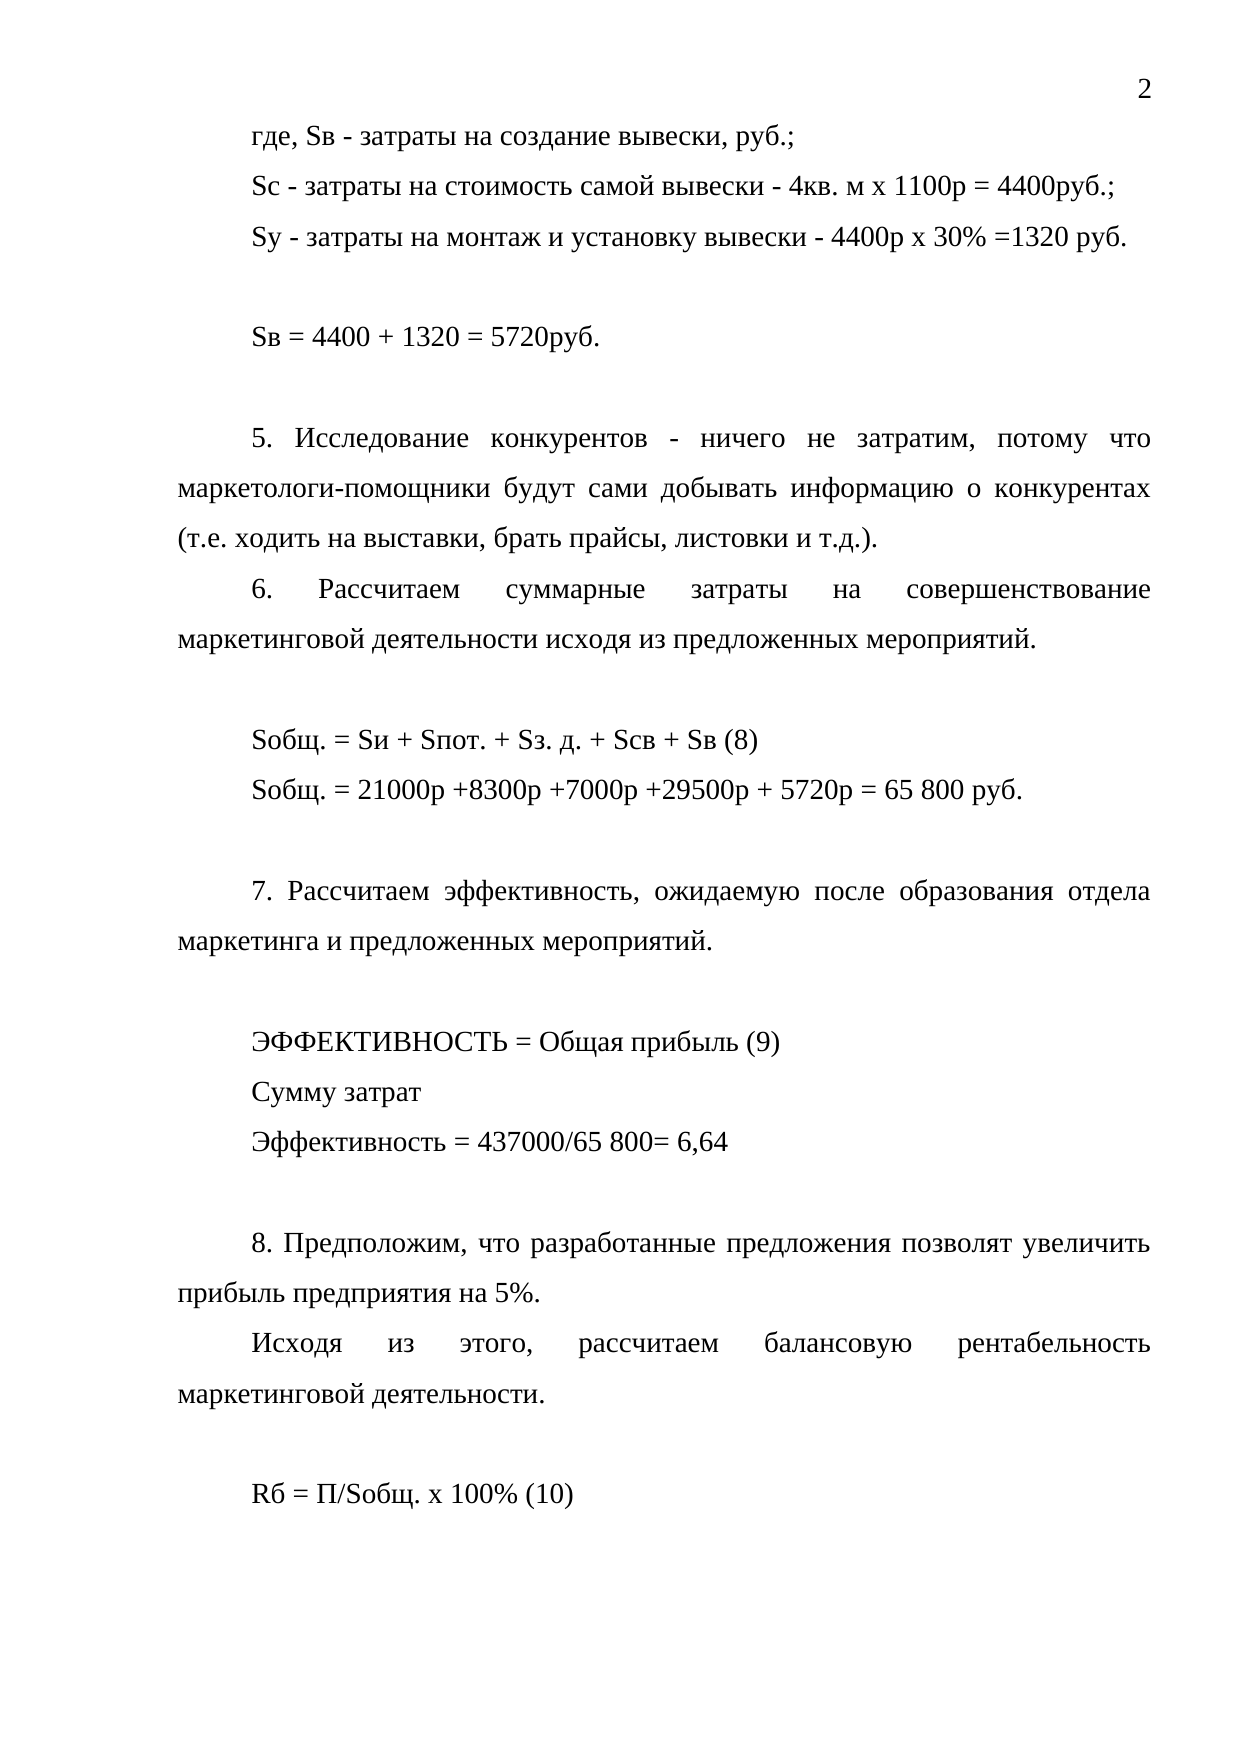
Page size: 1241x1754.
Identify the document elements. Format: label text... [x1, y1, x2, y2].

text Сумму затрат [177, 1074, 1152, 1108]
text Sв = 4400 + 1320 = 5720руб. [177, 319, 1152, 353]
text ЭФФЕКТИВНОСТЬ = Общая прибыль (9) [177, 1024, 1152, 1057]
text где, Sв - затраты на создание вывески, руб.; [177, 118, 1152, 152]
text Исходя из этого, рассчитаем балансовую рентабельность маркетинговой деятельности. [177, 1326, 1152, 1409]
text Sу - затраты на монтаж и установку вывески - 4400р х 30% =1320 руб. [177, 219, 1152, 252]
text Sобщ. = Sи + Sпот. + Sз. д. + Sсв + Sв (8) [177, 722, 1152, 755]
text Sс - затраты на стоимость самой вывески - 4кв. м х 1100р = 4400руб.; [177, 168, 1152, 202]
text 8. Предположим, что разработанные предложения позволят увеличить прибыль предприятия на 5%. [177, 1225, 1152, 1309]
text 5. Исследование конкурентов - ничего не затратим, потому что маркетологи-помощники будут сами добывать информацию о конкурентах (т.е. ходить на выставки, брать прайсы, листовки и т.д.). [177, 420, 1152, 554]
text Rб = П/Sобщ. х 100% (10) [177, 1477, 1152, 1510]
text 7. Рассчитаем эффективность, ожидаемую после образования отдела маркетинга и предложенных мероприятий. [177, 873, 1152, 957]
text 6. Рассчитаем суммарные затраты на совершенствование маркетинговой деятельности исходя из предложенных мероприятий. [177, 571, 1152, 655]
text Эффективность = 437000/65 800= 6,64 [177, 1124, 1152, 1158]
text Sобщ. = 21000р +8300р +7000р +29500р + 5720р = 65 800 руб. [177, 772, 1152, 806]
